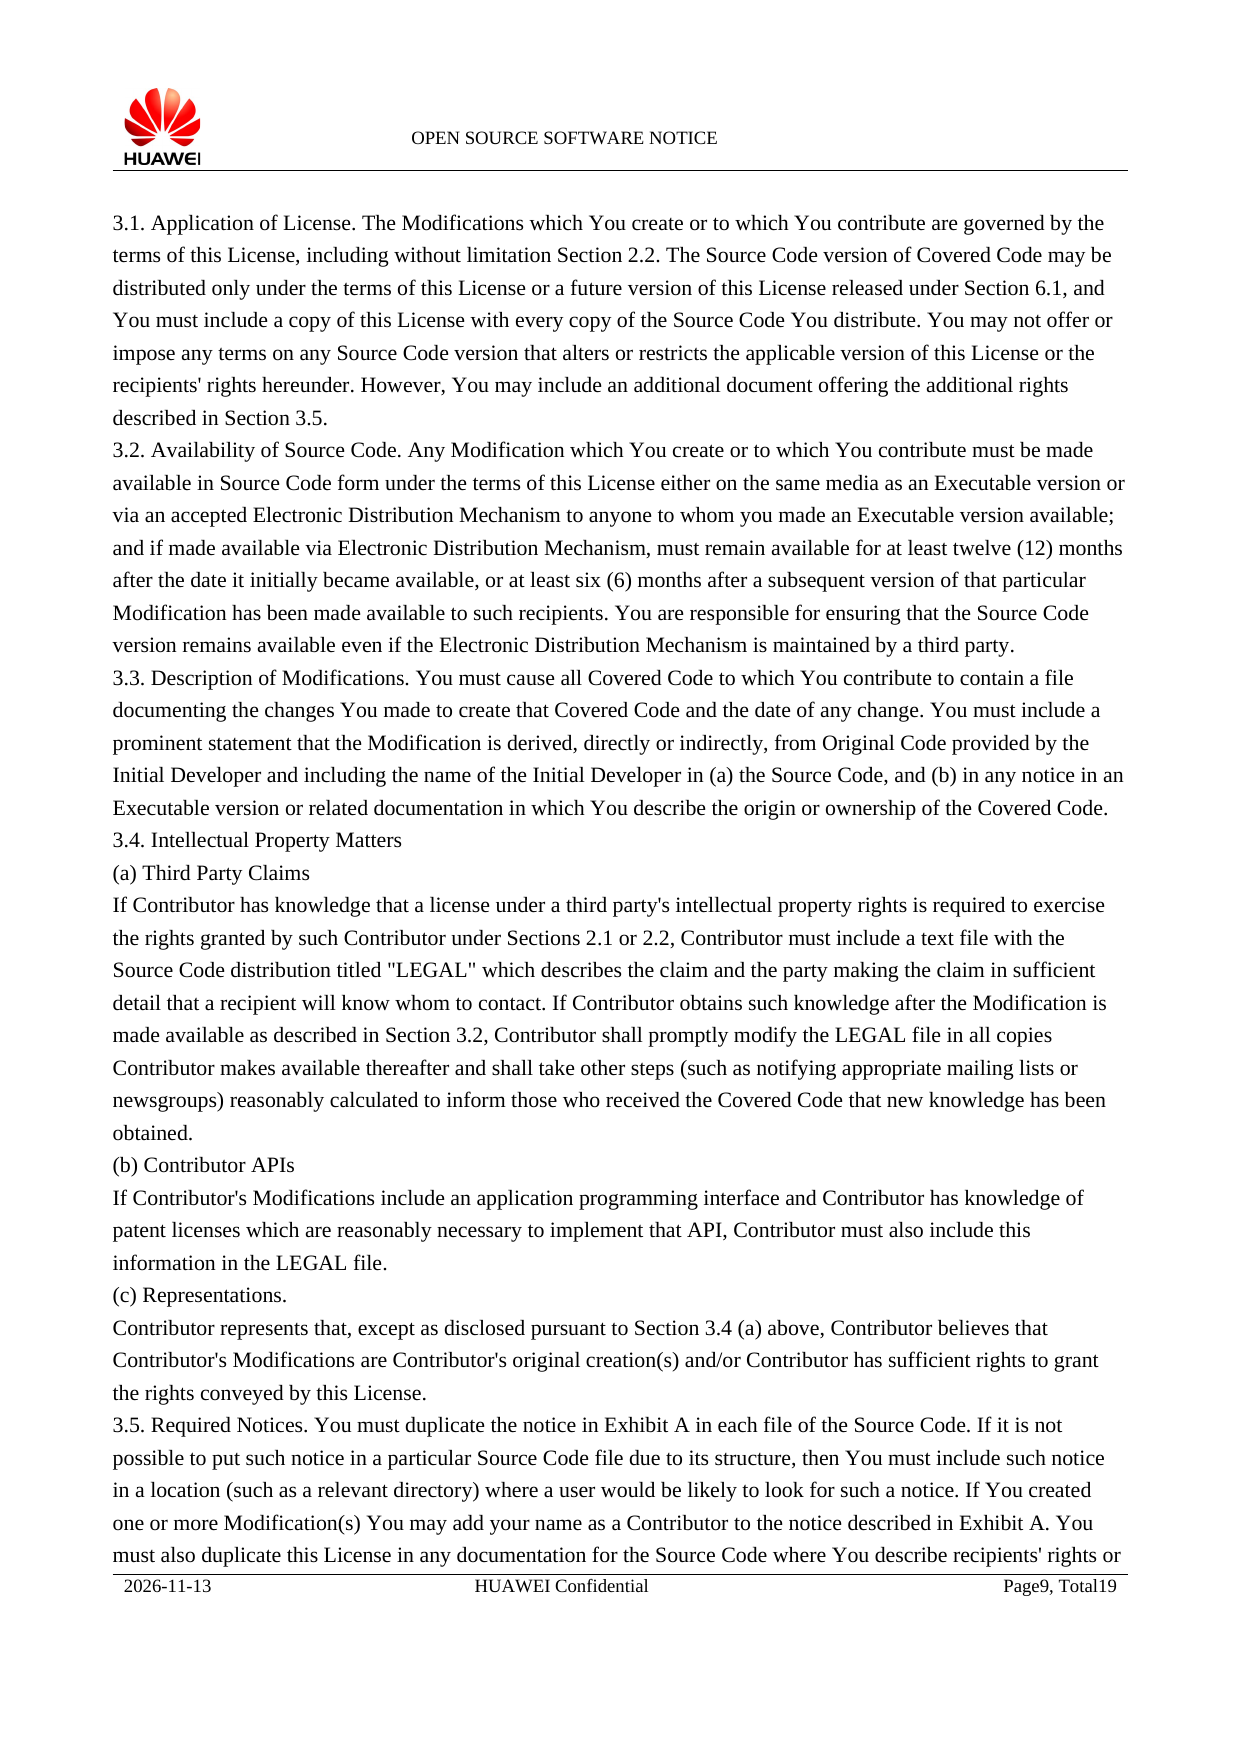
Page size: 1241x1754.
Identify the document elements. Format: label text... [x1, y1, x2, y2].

picture [124, 88, 201, 165]
